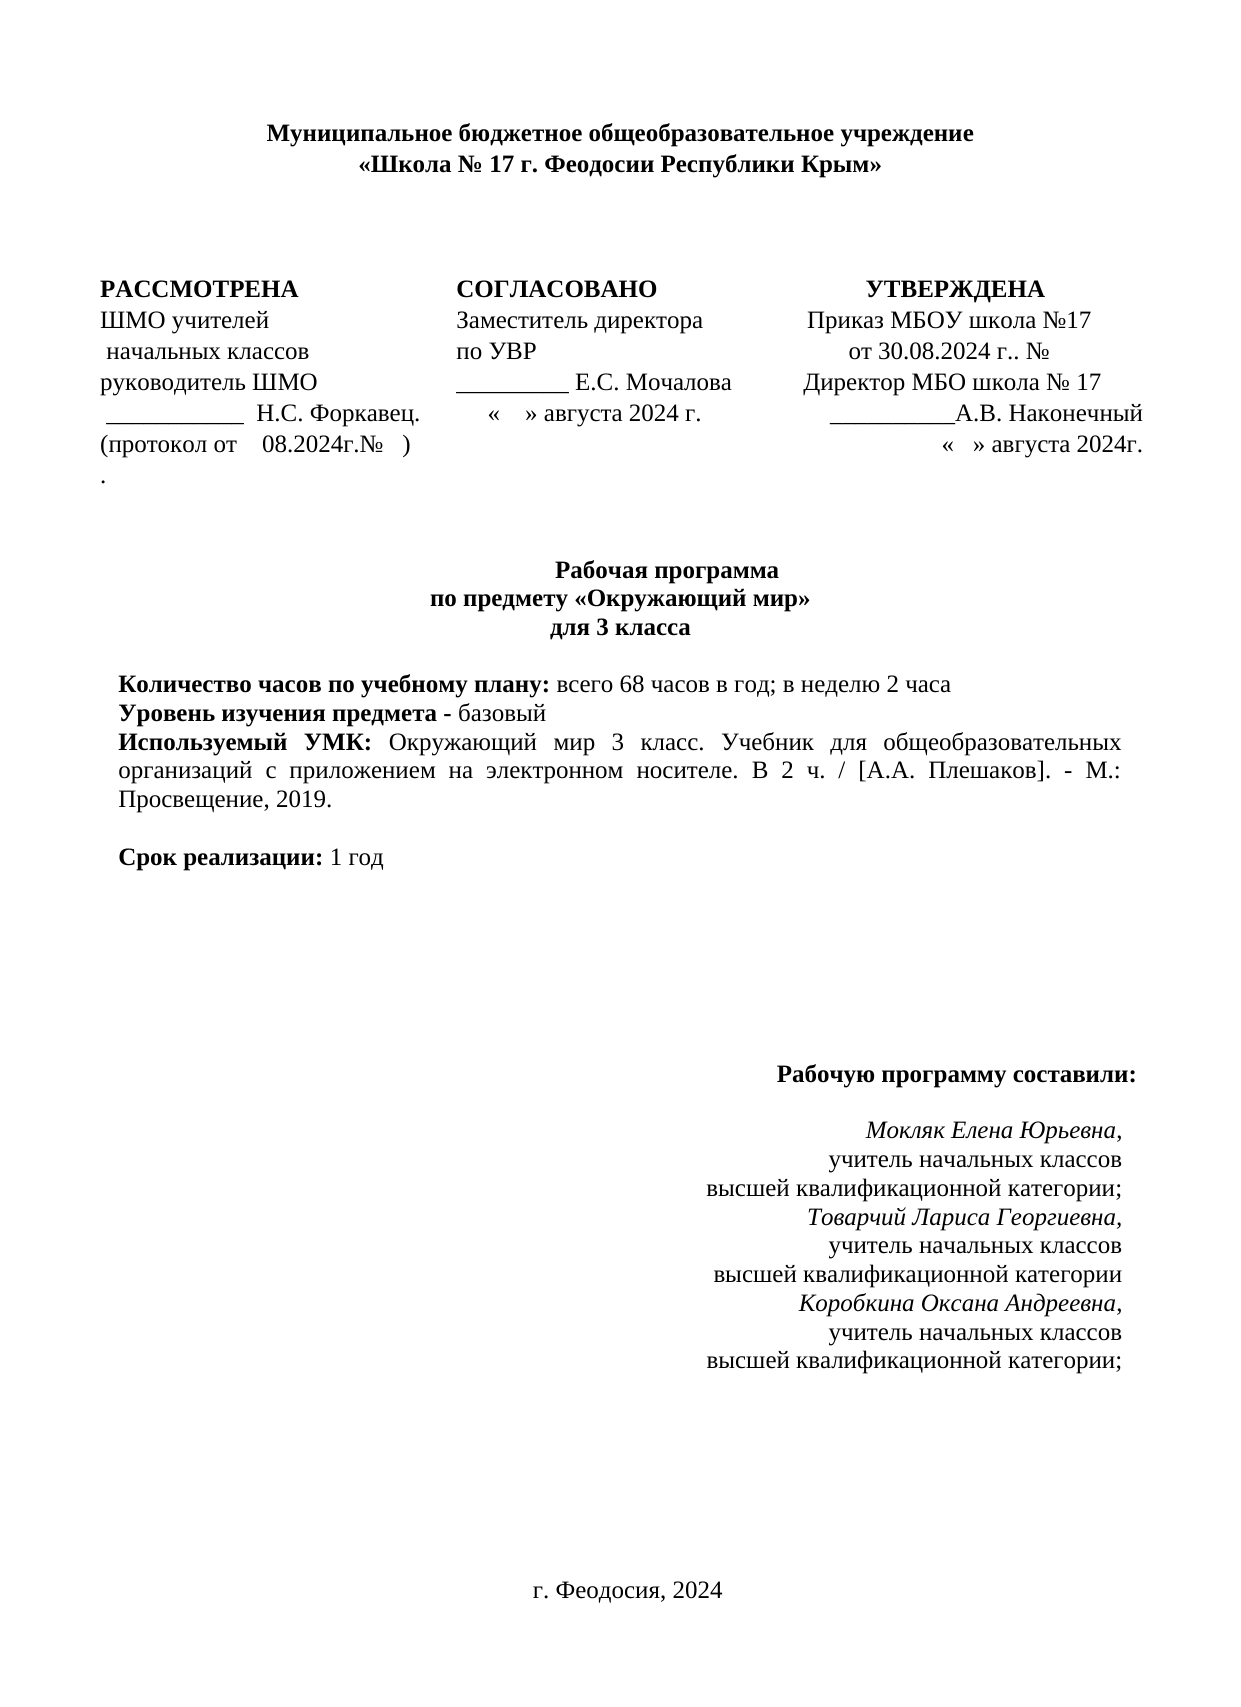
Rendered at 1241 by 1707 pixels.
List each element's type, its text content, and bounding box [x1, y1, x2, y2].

table_header СОГЛАСОВАНО Заместитель директора по УВР _________ Е.С. Мочалова « » августа 2024 г. [446, 274, 788, 492]
text «Школа № 17 г. Феодосии Республики Крым» [118, 149, 1122, 178]
text Товарчий Лариса Георгиевна, [119, 1202, 1122, 1231]
text Мокляк Елена Юрьевна, [119, 1116, 1122, 1144]
text высшей квалификационной категории; [119, 1173, 1122, 1202]
text Рабочая программа [118, 555, 1122, 583]
text г. Феодосия, 2024 [118, 1576, 1137, 1604]
text Муниципальное бюджетное общеобразовательное учреждение [118, 118, 1122, 147]
text для 3 класса [118, 612, 1122, 641]
text Используемый УМК: Окружающий мир 3 класс. Учебник для общеобразовательных организаций с приложением на электронном носителе. В 2 ч. / [А.А. Плешаков]. - М.: Просвещение, 2019. [118, 727, 1122, 813]
table_header РАССМОТРЕНА ШМО учителей начальных классов руководитель ШМО ___________ Н.С. Форкавец. (протокол от 08.2024г.№ ) . [89, 274, 444, 492]
text Рабочую программу составили: [620, 1059, 1137, 1088]
text высшей квалификационной категории; [119, 1346, 1122, 1374]
table_header УТВЕРЖДЕНА Приказ МБОУ школа №17 от 30.08.2024 г.. № Директор МБО школа № 17 __________А.В. Наконечный « » августа 2024г. [789, 274, 1157, 492]
text Количество часов по учебному плану: всего 68 часов в год; в неделю 2 часа [118, 669, 1122, 698]
text по предмету «Окружающий мир» [118, 583, 1122, 612]
text учитель начальных классов [119, 1317, 1122, 1346]
text учитель начальных классов [119, 1144, 1122, 1173]
text учитель начальных классов [119, 1231, 1122, 1259]
text Срок реализации: 1 год [118, 842, 1125, 870]
text высшей квалификационной категории [119, 1259, 1122, 1288]
text Коробкина Оксана Андреевна, [119, 1288, 1122, 1317]
text Уровень изучения предмета - базовый [118, 698, 1122, 727]
